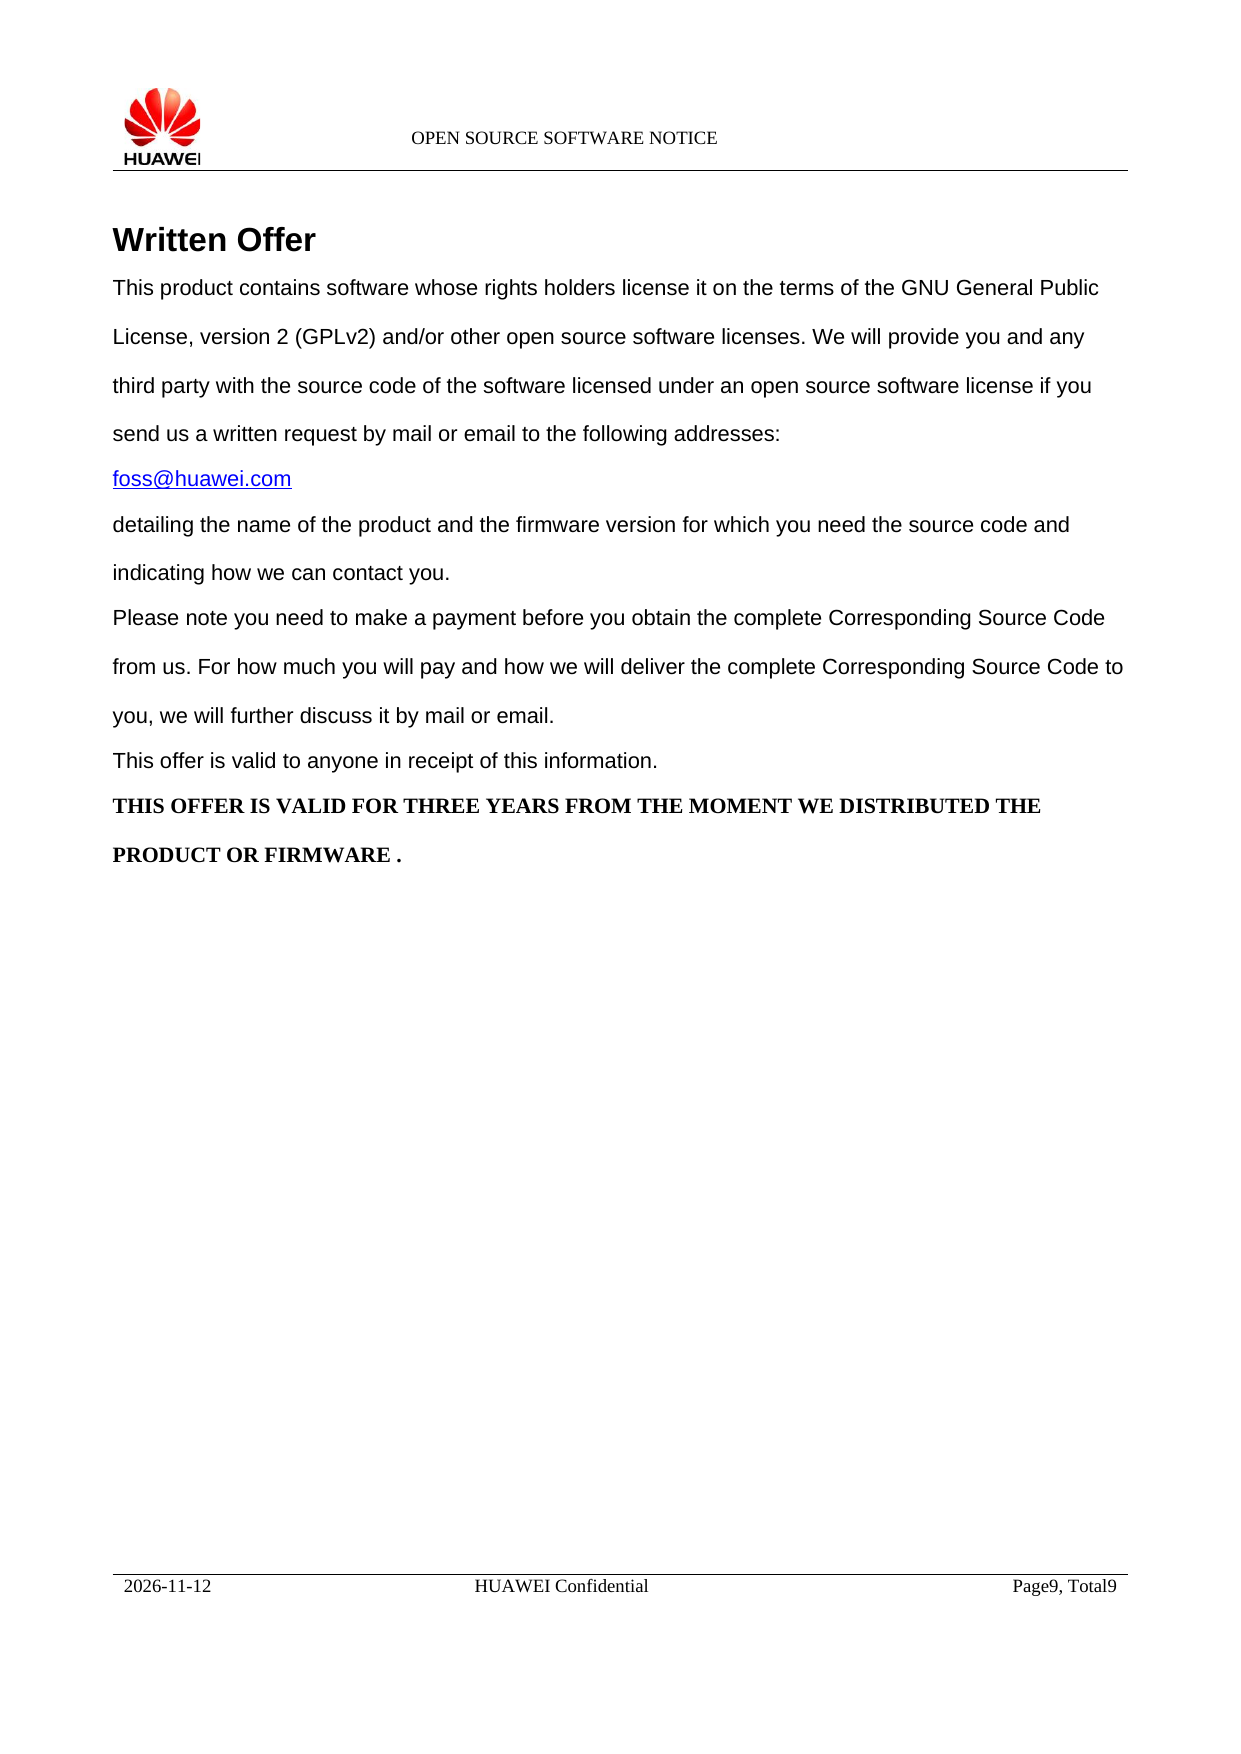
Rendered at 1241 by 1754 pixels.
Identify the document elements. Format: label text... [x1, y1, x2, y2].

text Please note you need to make a payment before you obtain the complete Corresponding Source Code from us. For how much you will pay and how we will deliver the complete Corresponding Source Code to you, we will further discuss it by mail or email. [112, 602, 1128, 732]
picture [124, 88, 201, 165]
text detailing the name of the product and the firmware version for which you need the source code and indicating how we can contact you. [112, 508, 1128, 589]
text This offer is valid for three years from the moment we distributed the product or firmware . [112, 789, 1128, 871]
text This offer is valid to anyone in receipt of this information. [112, 744, 1128, 777]
text Written Offer [112, 206, 1128, 271]
text This product contains software whose rights holders license it on the terms of the GNU General Public License, version 2 (GPLv2) and/or other open source software licenses. We will provide you and any third party with the source code of the software licensed under an open source software license if you send us a written request by mail or email to the following addresses: [112, 271, 1128, 450]
text foss@huawei.com [112, 463, 1128, 495]
